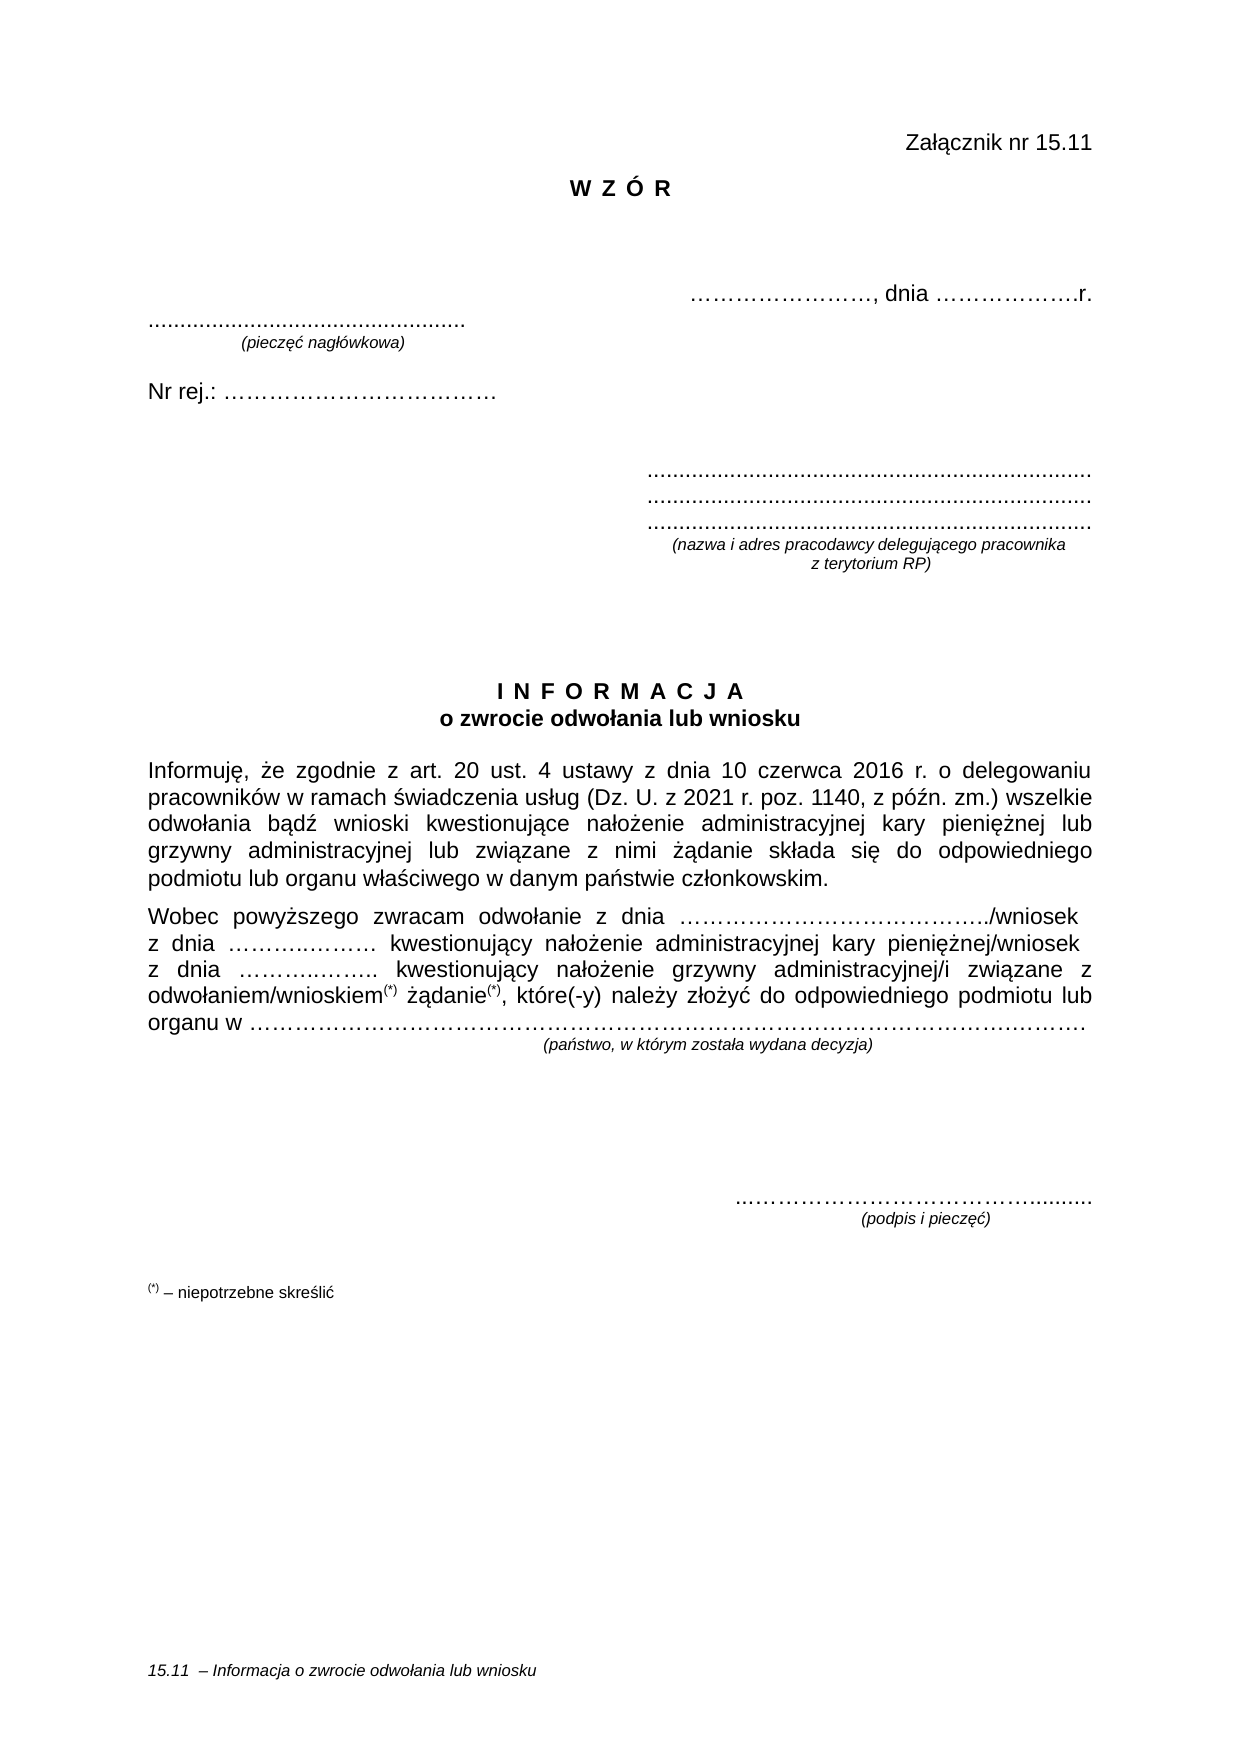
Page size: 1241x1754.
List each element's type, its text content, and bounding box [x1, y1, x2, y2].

text (*) – niepotrzebne skreślić [148, 1281, 1093, 1303]
text ...................................................................... [148, 482, 1093, 508]
text ……………………, dnia ……………….r. [148, 280, 1093, 306]
text o zwrocie odwołania lub wniosku [148, 705, 1093, 731]
text INFORMACJA [148, 678, 1093, 705]
text (pieczęć nagłówkowa) [148, 333, 1093, 352]
text Informuję, że zgodnie z art. 20 ust. 4 ustawy z dnia 10 czerwca 2016 r. o delegowaniu pracowników w ramach świadczenia usług (Dz. U. z 2021 r. poz. 1140, z późn. zm.) wszelkie odwołania bądź wnioski kwestionujące nałożenie administracyjnej kary pieniężnej lub grzywny administracyjnej lub związane z nimi żądanie składa się do odpowiedniego podmiotu lub organu właściwego w danym państwie członkowskim. [148, 757, 1093, 891]
text (podpis i pieczęć) [148, 1209, 1093, 1228]
text ...................................................................... [148, 508, 1093, 534]
text (państwo, w którym została wydana decyzja) [148, 1035, 1093, 1054]
text ...................................................................... [148, 456, 1093, 482]
text Wobec powyższego zwracam odwołanie z dnia …………………………………../wniosek z dnia ………..……… kwestionujący nałożenie administracyjnej kary pieniężnej/wniosek z dnia ………..…….. kwestionujący nałożenie grzywny administracyjnej/i związane z odwołaniem/wnioskiem(*) żądanie(*), które(-y) należy złożyć do odpowiedniego podmiotu lub organu w ……………………………………………………………………………………….………. [148, 903, 1093, 1035]
text (nazwa i adres pracodawcy delegującego pracownika z terytorium RP) [650, 534, 1093, 573]
text .................................................. [148, 306, 1093, 333]
text ...……………………………….......... [148, 1183, 1093, 1209]
text WZÓR [148, 174, 1093, 201]
text Nr rej.: ……………………………… [148, 378, 1093, 404]
text Załącznik nr 15.11 [148, 129, 1093, 155]
